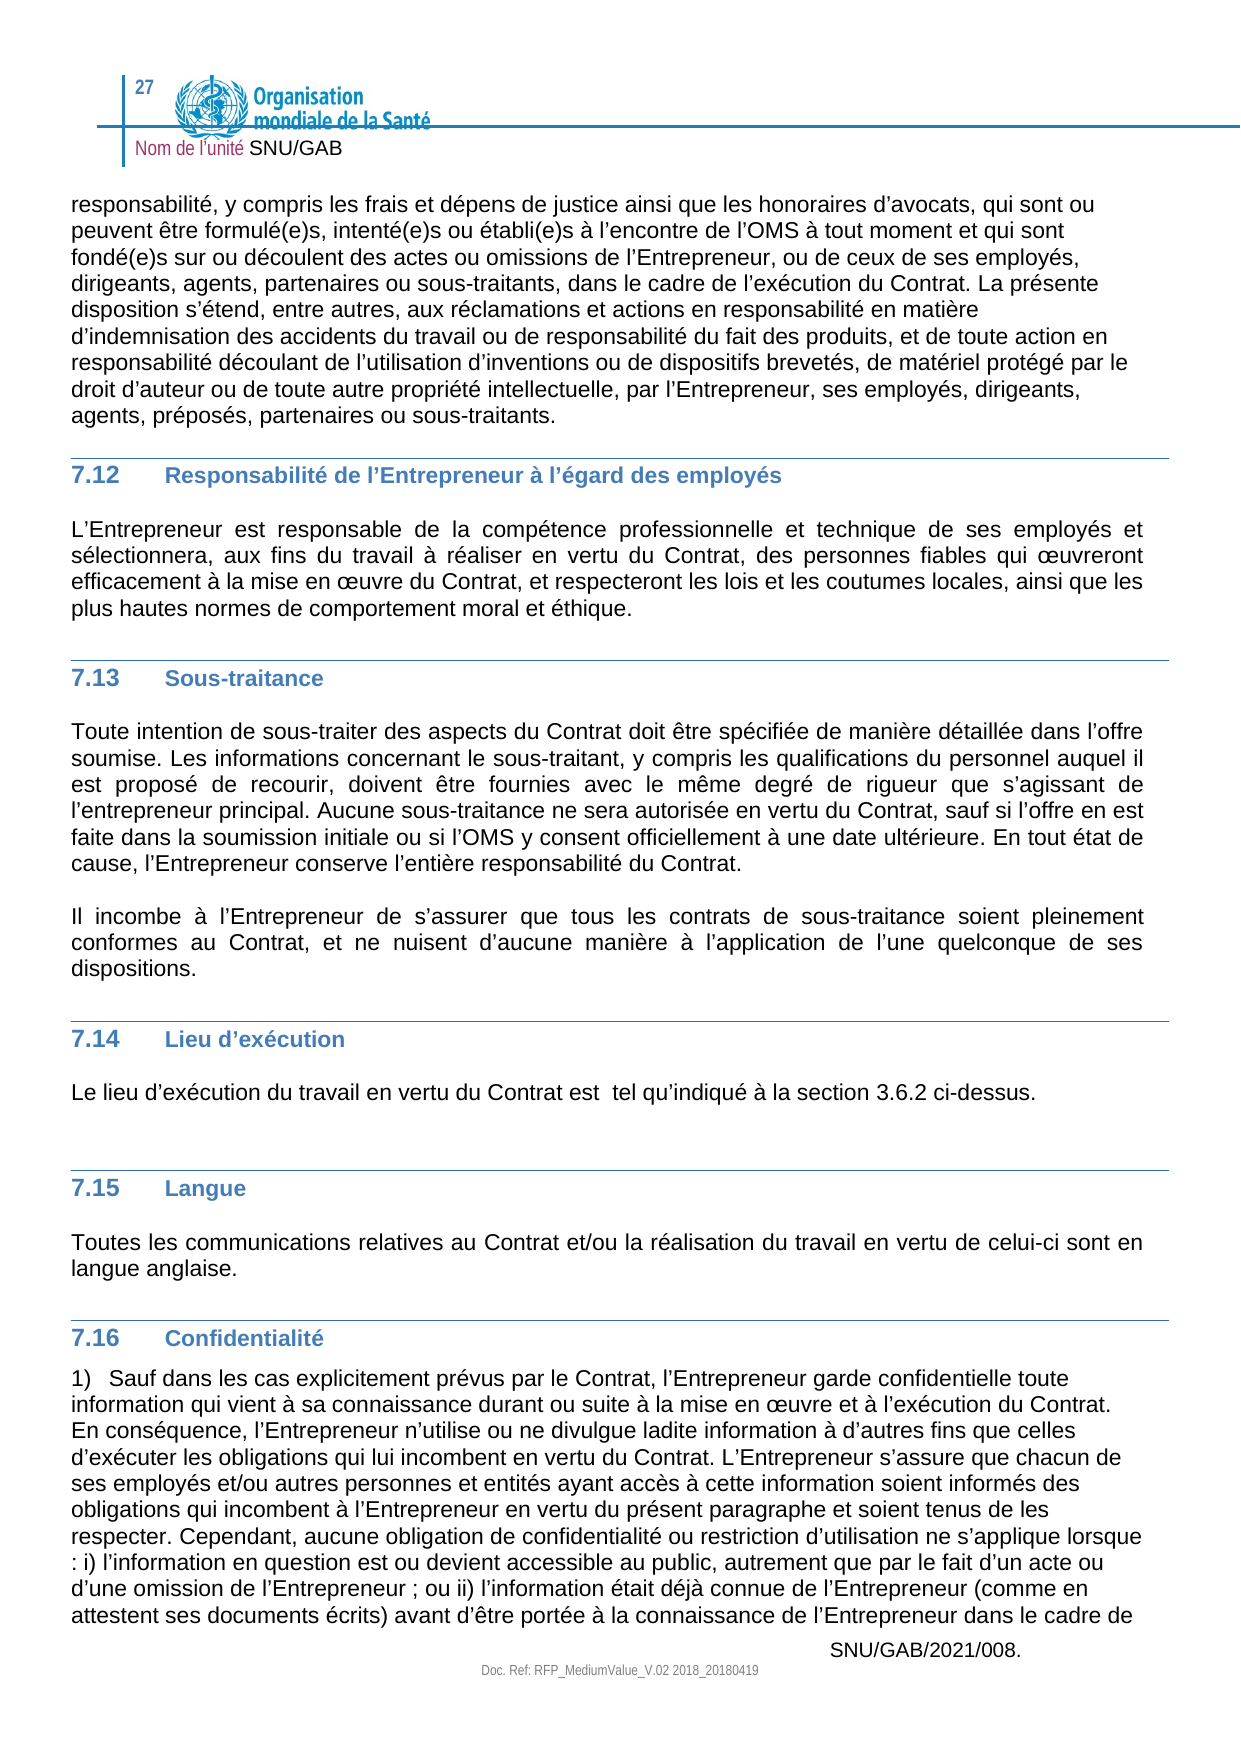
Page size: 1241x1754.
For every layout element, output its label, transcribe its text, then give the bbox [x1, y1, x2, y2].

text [71, 191, 1144, 428]
picture [175, 128, 430, 140]
subtitle Langue [71, 1171, 1169, 1202]
text Le lieu d’exécution du travail en vertu du Contrat est tel qu’indiqué à la section ‎3.3.2 ci-dessus. [71, 1079, 1144, 1105]
subtitle Sous-traitance [71, 661, 1169, 692]
text Il incombe à l’Entrepreneur de s’assurer que tous les contrats de sous-traitance soient pleinement conformes au Contrat, et ne nuisent d’aucune manière à l’application de l’une quelconque de ses dispositions. [71, 903, 1144, 982]
picture [175, 75, 430, 125]
text L’Entrepreneur est responsable de la compétence professionnelle et technique de ses employés et sélectionnera, aux fins du travail à réaliser en vertu du Contrat, des personnes fiables qui œuvreront efficacement à la mise en œuvre du Contrat, et respecteront les lois et les coutumes locales, ainsi que les plus hautes normes de comportement moral et éthique. [71, 516, 1144, 621]
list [71, 1364, 1144, 1628]
text Toute intention de sous-traiter des aspects du Contrat doit être spécifiée de manière détaillée dans l’offre soumise. Les informations concernant le sous-traitant, y compris les qualifications du personnel auquel il est proposé de recourir, doivent être fournies avec le même degré de rigueur que s’agissant de l’entrepreneur principal. Aucune sous-traitance ne sera autorisée en vertu du Contrat, sauf si l’offre en est faite dans la soumission initiale ou si l’OMS y consent officiellement à une date ultérieure. En tout état de cause, l’Entrepreneur conserve l’entière responsabilité du Contrat. [71, 718, 1144, 876]
text Toutes les communications relatives au Contrat et/ou la réalisation du travail en vertu de celui-ci sont en langue anglaise. [71, 1228, 1144, 1281]
subtitle Responsabilité de l’Entrepreneur à l’égard des employés [71, 459, 1169, 489]
subtitle Confidentialité [71, 1321, 1169, 1352]
subtitle Lieu d’exécution [71, 1022, 1169, 1052]
